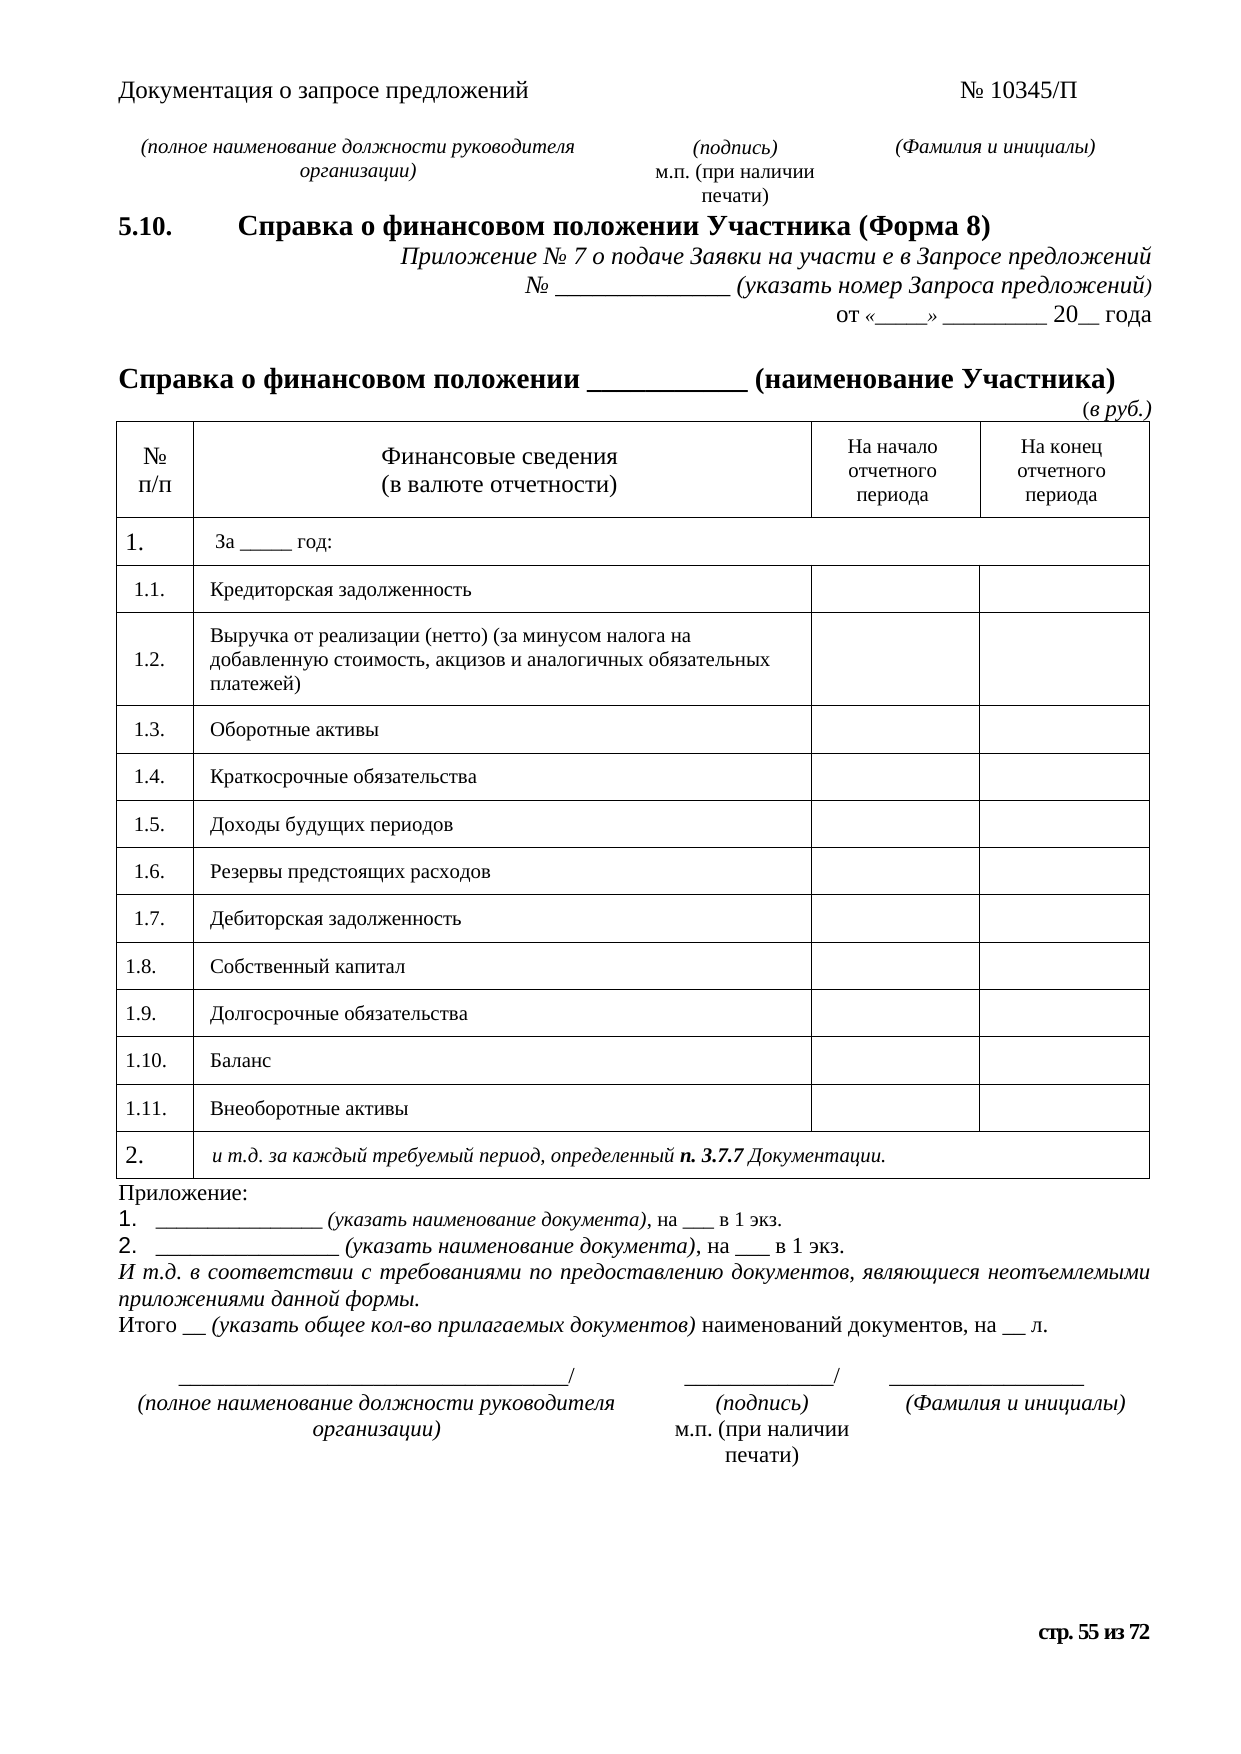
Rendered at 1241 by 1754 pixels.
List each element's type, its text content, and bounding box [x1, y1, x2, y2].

table_cell (Фамилия и инициалы) [878, 1389, 1153, 1518]
table_cell [812, 801, 979, 847]
table_cell 1.6. [117, 848, 193, 894]
text от «_____» __________ 20__ года [118, 299, 1152, 328]
table_cell [812, 848, 979, 894]
table_cell 1.3. [117, 706, 193, 752]
table_cell Оборотные активы [194, 706, 811, 752]
table_cell 1. [117, 518, 193, 564]
table_header На конец отчетного периода [981, 422, 1149, 517]
table_cell [980, 848, 1149, 894]
table_cell (подпись) м.п. (при наличии печати) [609, 134, 861, 207]
table_header № п/п [117, 422, 193, 517]
table_cell Краткосрочные обязательства [194, 754, 811, 800]
table_cell [980, 1037, 1149, 1083]
table_cell Кредиторская задолженность [194, 566, 811, 612]
table_cell [980, 613, 1149, 705]
table_header __________________________________/ [107, 1337, 646, 1389]
text Итого __ (указать общее кол-во прилагаемых документов) наименований документов, на __ л. [118, 1311, 1152, 1337]
table_cell 2. [117, 1132, 193, 1178]
table_cell (подпись) м.п. (при наличии печати) [646, 1389, 878, 1518]
table_cell [980, 943, 1149, 989]
table_header _____________/ [646, 1337, 878, 1389]
table_cell Выручка от реализации (нетто) (за минусом налога на добавленную стоимость, акцизов и аналогичных обязательных платежей) [194, 613, 811, 705]
table_cell 1.7. [117, 895, 193, 942]
table_cell [812, 1085, 979, 1131]
table_cell [812, 754, 979, 800]
table_cell (полное наименование должности руководителя организации) [107, 134, 608, 207]
table_header Финансовые сведения (в валюте отчетности) [194, 422, 811, 517]
table_cell Резервы предстоящих расходов [194, 848, 811, 894]
table_cell За _____ год: [194, 518, 1149, 564]
table_header _________________ [878, 1337, 1153, 1389]
text Справка о финансовом положении Участника (Форма 8) [118, 208, 1152, 241]
table_cell [812, 943, 979, 989]
table_cell [812, 566, 979, 612]
table_cell 1.5. [117, 801, 193, 847]
table_cell 1.8. [117, 943, 193, 989]
table_cell Доходы будущих периодов [194, 801, 811, 847]
text Приложение: [118, 1179, 1152, 1205]
table_cell [812, 1037, 979, 1083]
text (в руб.) [118, 395, 1152, 421]
text № ______________ (указать номер Запроса предложений) [118, 270, 1152, 299]
table_cell [980, 754, 1149, 800]
table_cell 1.1. [117, 566, 193, 612]
table_cell Долгосрочные обязательства [194, 990, 811, 1036]
table_cell 1.11. [117, 1085, 193, 1131]
table_cell 1.10. [117, 1037, 193, 1083]
text Справка о финансовом положении ___________ (наименование Участника) [118, 361, 1152, 395]
list Приложение № 7 о подаче Заявки на участи е в Запросе предложений [118, 241, 1152, 270]
table_cell [980, 990, 1149, 1036]
table_header На начало отчетного периода [812, 422, 980, 517]
table_cell [980, 566, 1149, 612]
table_cell и т.д. за каждый требуемый период, определенный п. 3.7.7 Документации. [194, 1132, 1149, 1178]
table_cell [980, 895, 1149, 942]
table_cell 1.9. [117, 990, 193, 1036]
table_cell [812, 613, 979, 705]
table_cell [812, 990, 979, 1036]
table_cell [980, 801, 1149, 847]
table_cell [812, 706, 979, 752]
list ________________ (указать наименование документа), на ___ в 1 экз. [118, 1232, 1152, 1258]
text И т.д. в соответствии с требованиями по предоставлению документов, являющиеся неотъемлемыми приложениями данной формы. [118, 1258, 1152, 1311]
table_cell [980, 1085, 1149, 1131]
table_cell 1.2. [117, 613, 193, 705]
table_cell 1.4. [117, 754, 193, 800]
table_cell Внеоборотные активы [194, 1085, 811, 1131]
table_cell [812, 895, 979, 942]
table_cell Собственный капитал [194, 943, 811, 989]
table_cell Баланс [194, 1037, 811, 1083]
table_cell [980, 706, 1149, 752]
table_cell (полное наименование должности руководителя организации) [107, 1389, 646, 1518]
list ________________ (указать наименование документа), на ___ в 1 экз. [118, 1205, 1152, 1232]
table_cell (Фамилия и инициалы) [862, 134, 1129, 207]
table_cell Дебиторская задолженность [194, 895, 811, 942]
